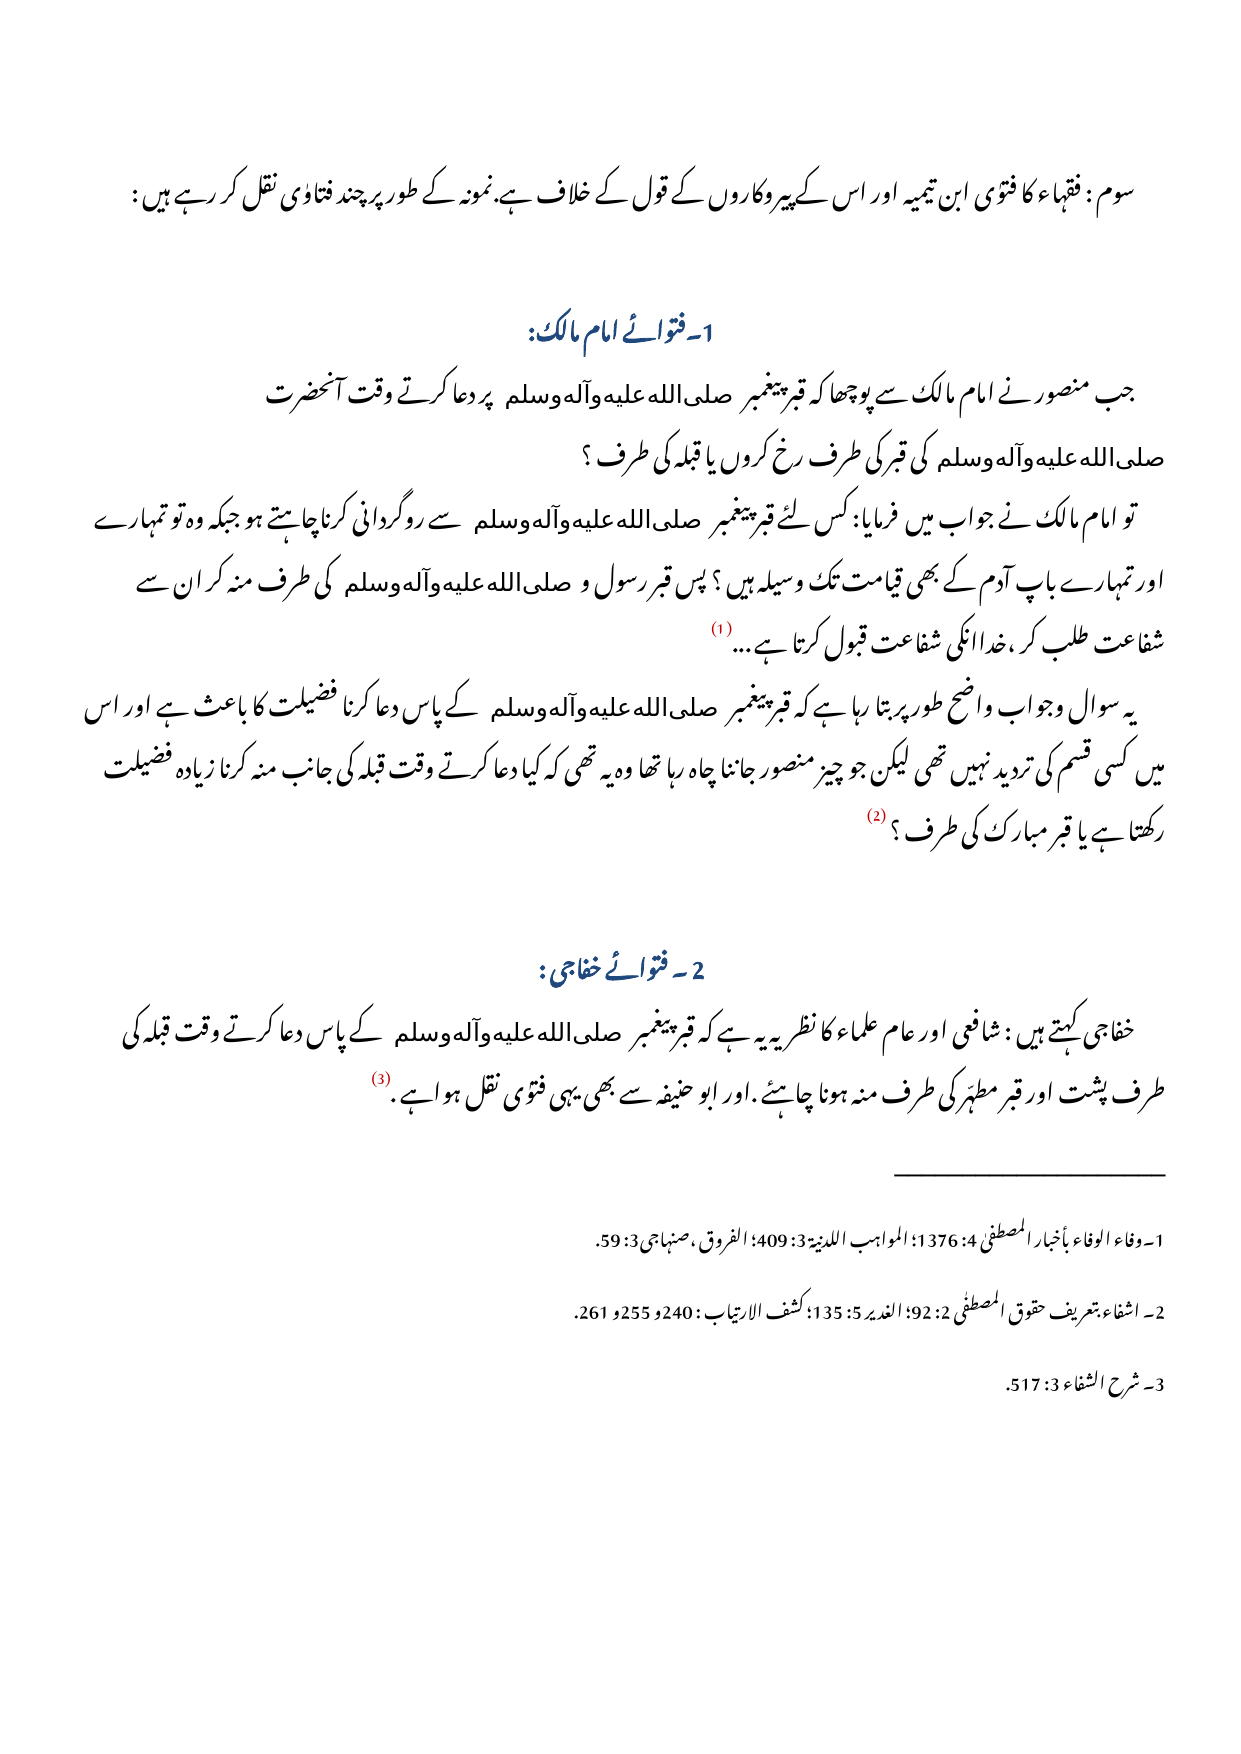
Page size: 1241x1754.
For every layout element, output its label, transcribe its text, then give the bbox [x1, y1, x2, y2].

text سوم : فقہاء کا فتوٰی ابن تیمیہ اور اس کے پیروکاروں کے قول کے خلاف ہے.نمونہ کے طور پر چند فتاوٰی نقل کر رہے ہیں : [75, 156, 1165, 219]
text 2۔ اشفاء بتعریف حقوق المصطفٰی 2: 92؛ الغدیر 5: 135؛ کشف الارتیاب : 240و 255و 261. [75, 1283, 1165, 1330]
text خفاجی کہتے ہیں : شافعی اور عام علماء کا نظریہ یہ ہے کہ قبر پیغمبر صلى‌الله‌عليه‌وآله‌وسلم کے پاس دعا کرتے وقت قبلہ کی طرف پشت اور قبر مطہّر کی طرف منہ ہونا چاہئے .اور ابو حنیفہ سے بھی یہی فتوٰی نقل ہواہے .(3) [75, 994, 1165, 1119]
text جب منصور نے امام مالک سے پوچھا کہ قبر پیغمبر صلى‌الله‌عليه‌وآله‌وسلم پر دعا کرتے وقت آنحضرت صلى‌الله‌عليه‌وآله‌وسلم کی قبر کی طرف رخ کروں یا قبلہ کی طرف ؟ [75, 356, 1165, 481]
subtitle 1۔فتوائے امام مالک: [75, 294, 1165, 356]
text ____________________ [75, 1119, 1165, 1186]
subtitle 2 ۔ فتوائے خفاجی : [75, 931, 1165, 994]
text 1۔وفاء الوفاء بأخبار المصطفیٰ 4: 1376؛ المواہب اللدنیة 3: 409؛ الفروق ،صنہاجی3: 59. [75, 1211, 1165, 1258]
text یہ سوال وجواب واضح طور پر بتا رہا ہے کہ قبر پیغمبر صلى‌الله‌عليه‌وآله‌وسلم کے پاس دعا کرنا فضیلت کا باعث ہے اور اس میں کسی قسم کی تردید نہیں تھی لیکن جو چیز منصور جاننا چاہ رہا تھا وہ یہ تھی کہ کیا دعا کرتے وقت قبلہ کی جانب منہ کرنا زیادہ فضیلت رکھتا ہے یا قبر مبارک کی طرف ؟ (2) [75, 669, 1165, 856]
text 3۔ شرح الشفاء 3: 517. [75, 1355, 1165, 1402]
text تو امام مالک نے جواب میں فرمایا: کس لئے قبر پیغمبر صلى‌الله‌عليه‌وآله‌وسلم سے روگردانی کرناچاہتے ہو جبکہ وہ تو تمہارے اور تمہارے باپ آدم کے بھی قیامت تک وسیلہ ہیں ؟ پس قبر رسول و صلى‌الله‌عليه‌وآله‌وسلم کی طرف منہ کر ان سے شفاعت طلب کر ،خداانکی شفاعت قبول کرتا ہے ...( 1) [75, 481, 1165, 669]
